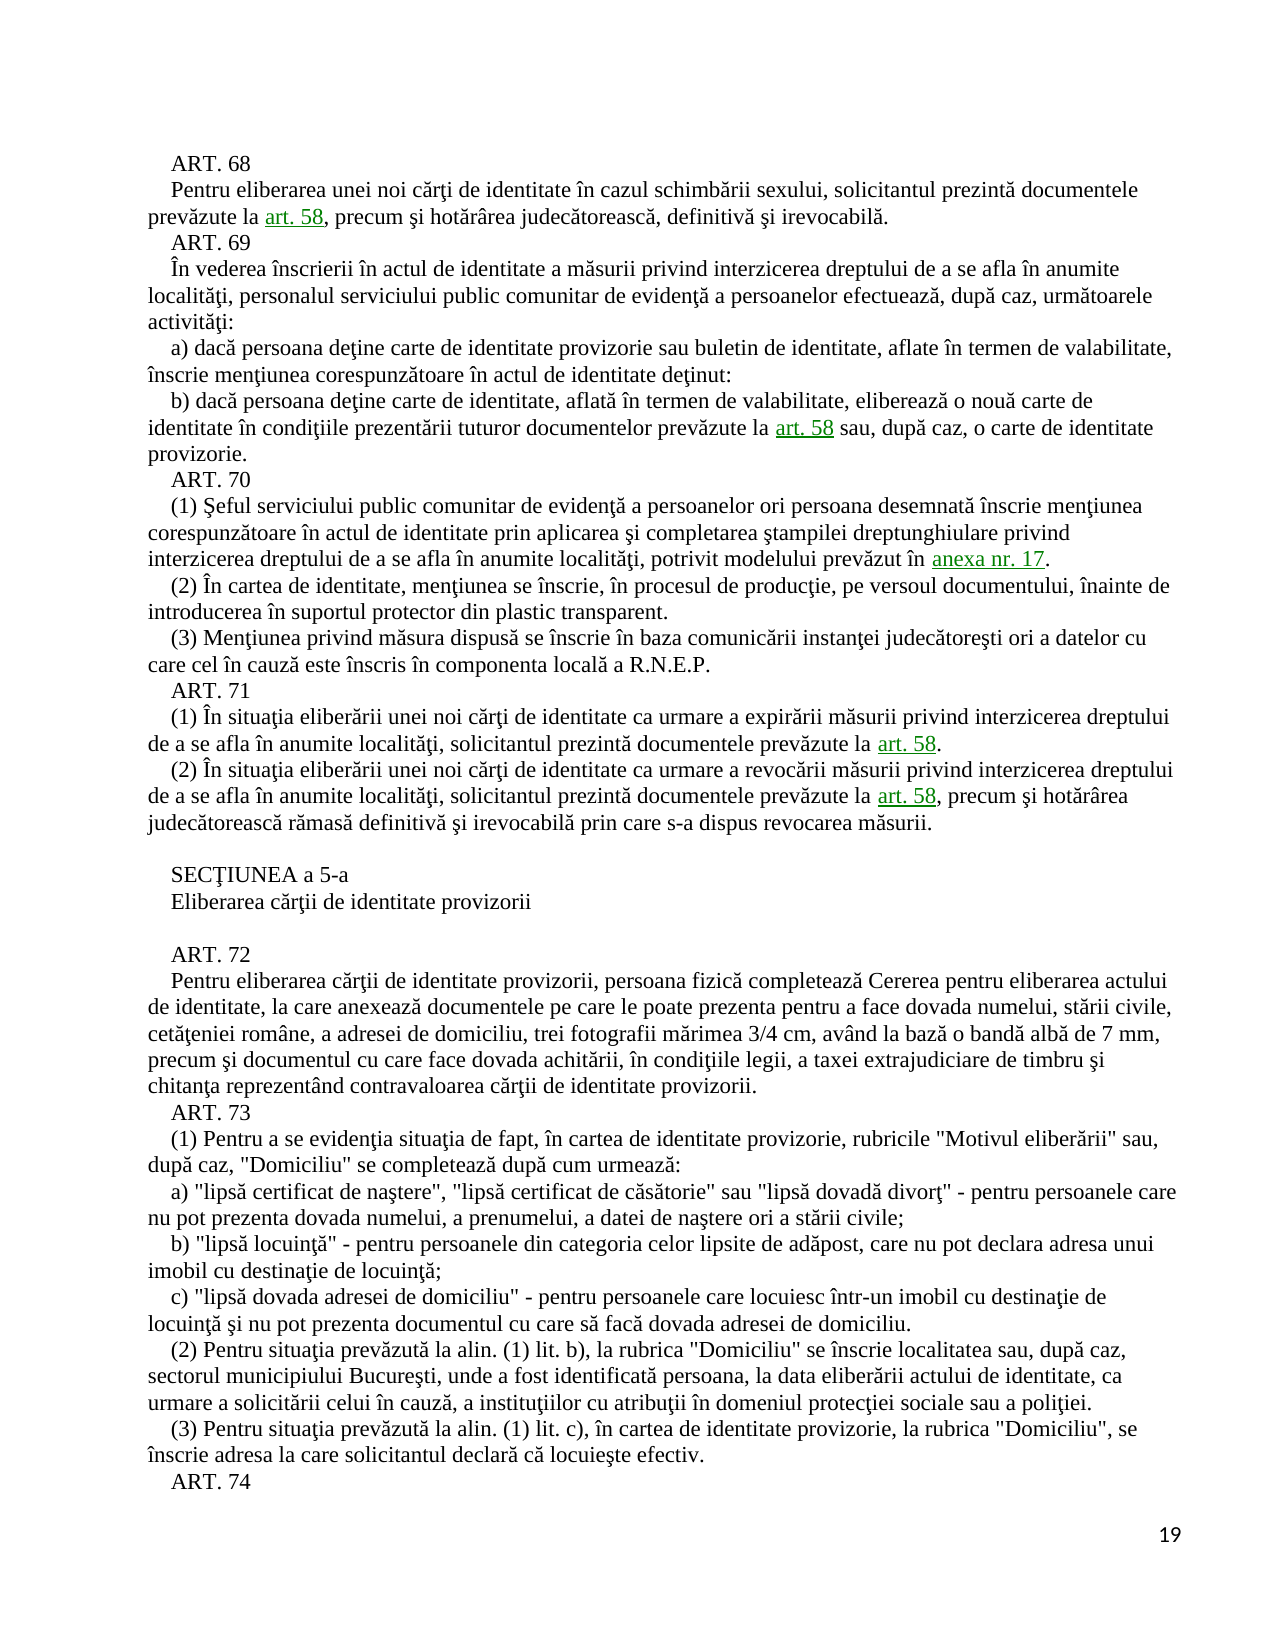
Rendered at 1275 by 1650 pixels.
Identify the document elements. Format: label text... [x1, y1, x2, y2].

text ART. 72 [148, 941, 1181, 967]
text ART. 68 [148, 150, 1181, 176]
text a) dacă persoana deţine carte de identitate provizorie sau buletin de identitate, aflate în termen de valabilitate, înscrie menţiunea corespunzătoare în actul de identitate deţinut: [148, 334, 1181, 387]
text (2) În cartea de identitate, menţiunea se înscrie, în procesul de producţie, pe versoul documentului, înainte de introducerea în suportul protector din plastic transparent. [148, 572, 1181, 624]
text ART. 69 [148, 229, 1181, 255]
text SECŢIUNEA a 5-a [148, 862, 1181, 888]
text (1) Pentru a se evidenţia situaţia de fapt, în cartea de identitate provizorie, rubricile "Motivul eliberării" sau, după caz, "Domiciliu" se completează după cum urmează: [148, 1125, 1181, 1178]
text b) dacă persoana deţine carte de identitate, aflată în termen de valabilitate, eliberează o nouă carte de identitate în condiţiile prezentării tuturor documentelor prevăzute la art. 58 sau, după caz, o carte de identitate provizorie. [148, 387, 1181, 466]
text (3) Pentru situaţia prevăzută la alin. (1) lit. c), în cartea de identitate provizorie, la rubrica "Domiciliu", se înscrie adresa la care solicitantul declară că locuieşte efectiv. [148, 1415, 1181, 1468]
text Pentru eliberarea unei noi cărţi de identitate în cazul schimbării sexului, solicitantul prezintă documentele prevăzute la art. 58, precum şi hotărârea judecătorească, definitivă şi irevocabilă. [148, 176, 1181, 229]
text Pentru eliberarea cărţii de identitate provizorii, persoana fizică completează Cererea pentru eliberarea actului de identitate, la care anexează documentele pe care le poate prezenta pentru a face dovada numelui, stării civile, cetăţeniei române, a adresei de domiciliu, trei fotografii mărimea 3/4 cm, având la bază o bandă albă de 7 mm, precum şi documentul cu care face dovada achitării, în condiţiile legii, a taxei extrajudiciare de timbru şi chitanţa reprezentând contravaloarea cărţii de identitate provizorii. [148, 967, 1181, 1099]
text (1) În situaţia eliberării unei noi cărţi de identitate ca urmare a expirării măsurii privind interzicerea dreptului de a se afla în anumite localităţi, solicitantul prezintă documentele prevăzute la art. 58. [148, 703, 1181, 756]
text ART. 71 [148, 677, 1181, 703]
text (2) Pentru situaţia prevăzută la alin. (1) lit. b), la rubrica "Domiciliu" se înscrie localitatea sau, după caz, sectorul municipiului Bucureşti, unde a fost identificată persoana, la data eliberării actului de identitate, ca urmare a solicitării celui în cauză, a instituţiilor cu atribuţii în domeniul protecţiei sociale sau a poliţiei. [148, 1336, 1181, 1415]
text (2) În situaţia eliberării unei noi cărţi de identitate ca urmare a revocării măsurii privind interzicerea dreptului de a se afla în anumite localităţi, solicitantul prezintă documentele prevăzute la art. 58, precum şi hotărârea judecătorească rămasă definitivă şi irevocabilă prin care s-a dispus revocarea măsurii. [148, 756, 1181, 835]
text (1) Şeful serviciului public comunitar de evidenţă a persoanelor ori persoana desemnată înscrie menţiunea corespunzătoare în actul de identitate prin aplicarea şi completarea ştampilei dreptunghiulare privind interzicerea dreptului de a se afla în anumite localităţi, potrivit modelului prevăzut în anexa nr. 17. [148, 493, 1181, 572]
text ART. 70 [148, 466, 1181, 493]
text b) "lipsă locuinţă" - pentru persoanele din categoria celor lipsite de adăpost, care nu pot declara adresa unui imobil cu destinaţie de locuinţă; [148, 1231, 1181, 1283]
text (3) Menţiunea privind măsura dispusă se înscrie în baza comunicării instanţei judecătoreşti ori a datelor cu care cel în cauză este înscris în componenta locală a R.N.E.P. [148, 624, 1181, 677]
text În vederea înscrierii în actul de identitate a măsurii privind interzicerea dreptului de a se afla în anumite localităţi, personalul serviciului public comunitar de evidenţă a persoanelor efectuează, după caz, următoarele activităţi: [148, 255, 1181, 334]
text ART. 73 [148, 1099, 1181, 1125]
text ART. 74 [148, 1468, 1181, 1494]
text Eliberarea cărţii de identitate provizorii [148, 888, 1181, 914]
text a) "lipsă certificat de naştere", "lipsă certificat de căsătorie" sau "lipsă dovadă divorţ" - pentru persoanele care nu pot prezenta dovada numelui, a prenumelui, a datei de naştere ori a stării civile; [148, 1178, 1181, 1231]
text c) "lipsă dovada adresei de domiciliu" - pentru persoanele care locuiesc într-un imobil cu destinaţie de locuinţă şi nu pot prezenta documentul cu care să facă dovada adresei de domiciliu. [148, 1283, 1181, 1336]
